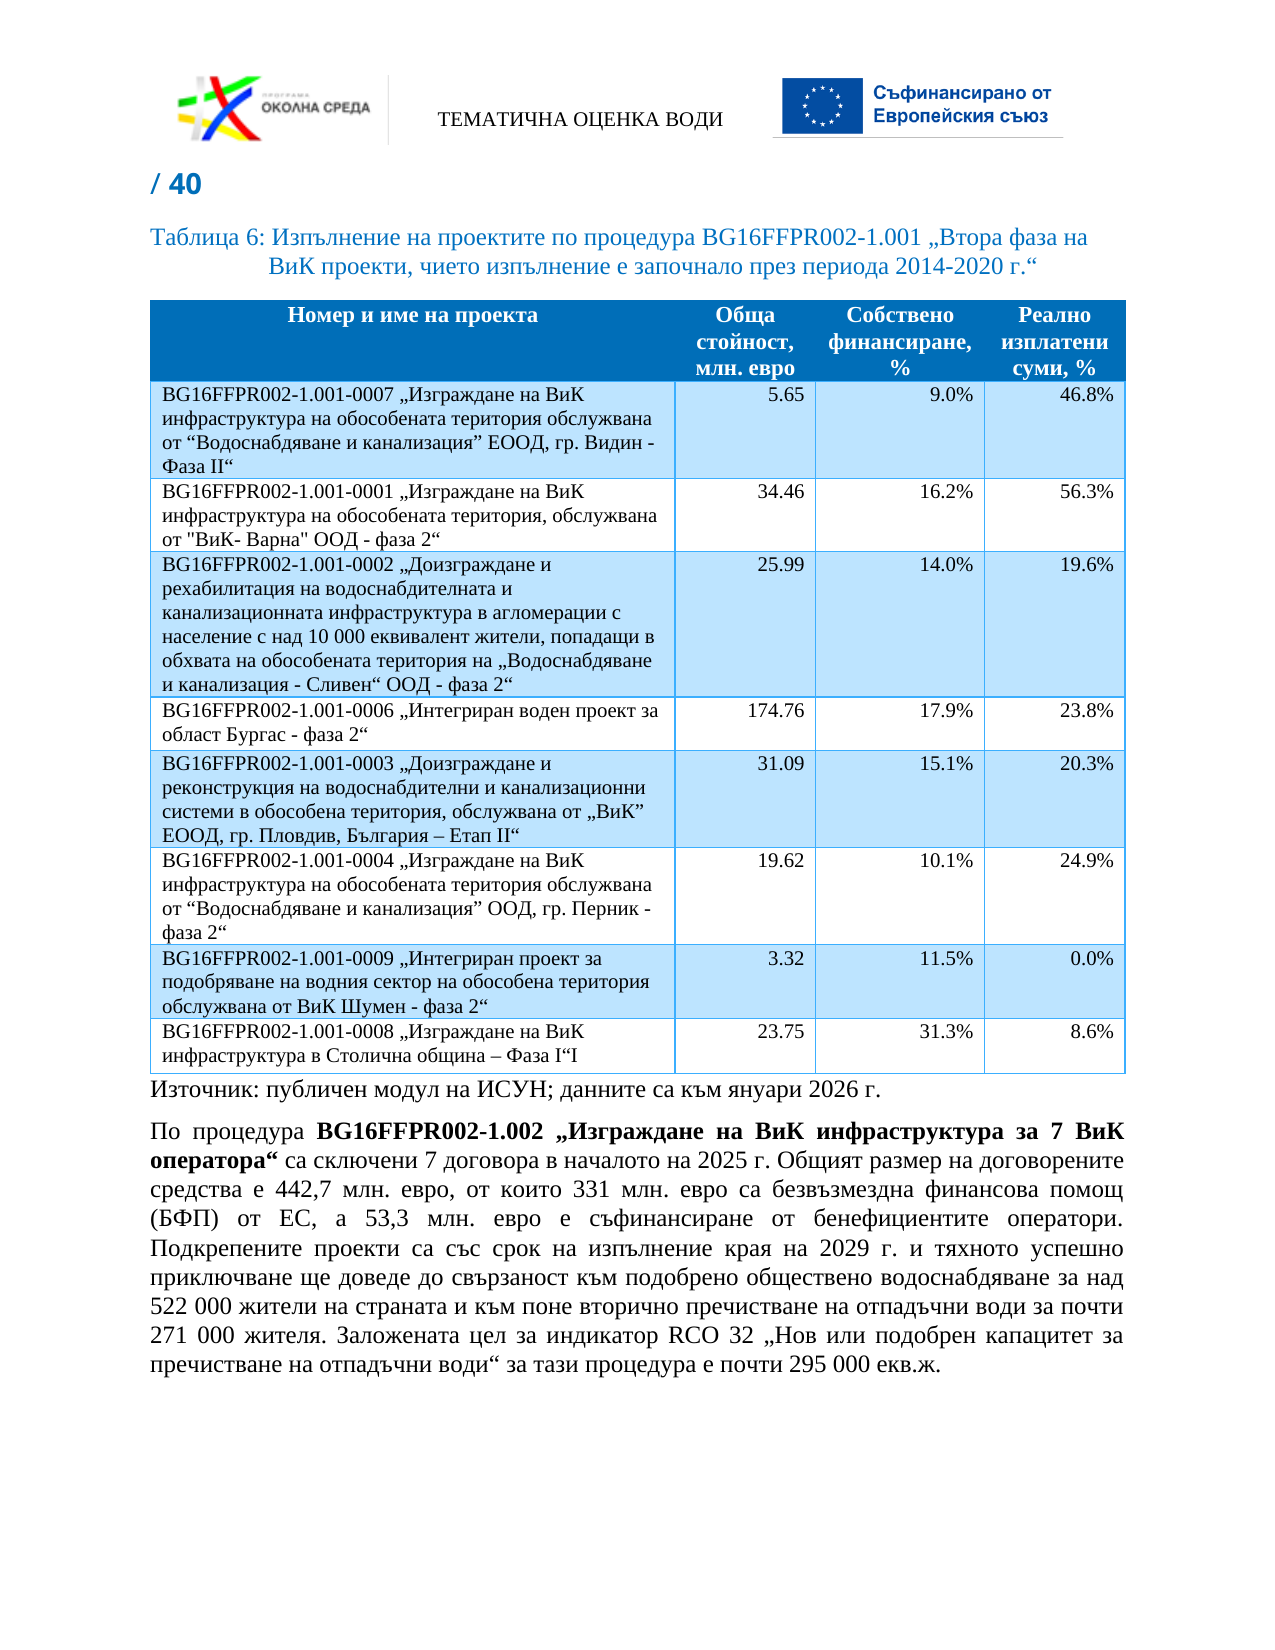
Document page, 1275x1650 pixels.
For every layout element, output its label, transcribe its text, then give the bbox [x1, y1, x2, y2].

table_cell 16.2% [816, 479, 984, 551]
table_cell 3.32 [676, 945, 815, 1018]
table_cell BG16FFPR002-1.001-0001 „Изграждане на ВиК инфраструктура на обособената територия, обслужвана от "ВиК- Варна" ООД - фаза 2“ [151, 479, 674, 551]
table_header Собствено финансиране, % [816, 301, 984, 381]
table_cell 56.3% [985, 479, 1124, 551]
table_cell BG16FFPR002-1.001-0004 „Изграждане на ВиК инфраструктура на обособената територия обслужвана от “Водоснабдяване и канализация” ООД, гр. Перник - фаза 2“ [151, 848, 674, 944]
table_header Номер и име на проекта [151, 301, 674, 381]
table_cell 23.8% [985, 698, 1124, 750]
table_cell 15.1% [816, 751, 984, 847]
table_cell 20.3% [985, 751, 1124, 847]
table_cell 19.62 [676, 848, 815, 944]
table_cell 9.0% [816, 382, 984, 478]
text Таблица 6: Изпълнение на проектите по процедура BG16FFPR002-1.001 „Втора фаза на ВиК проекти, чието изпълнение е започнало през периода 2014-2020 г.“ [150, 222, 1125, 279]
table_cell 31.09 [676, 751, 815, 847]
table_cell 174.76 [676, 698, 815, 750]
table_cell 8.6% [985, 1019, 1124, 1073]
table_cell 34.46 [676, 479, 815, 551]
table_cell 24.9% [985, 848, 1124, 944]
table_cell 14.0% [816, 552, 984, 696]
table_cell 23.75 [676, 1019, 815, 1073]
table_cell 17.9% [816, 698, 984, 750]
table_cell 5.65 [676, 382, 815, 478]
table_cell 46.8% [985, 382, 1124, 478]
table_cell BG16FFPR002-1.001-0007 „Изграждане на ВиК инфраструктура на обособената територия обслужвана от “Водоснабдяване и канализация” ЕООД, гр. Видин - Фаза II“ [151, 382, 674, 478]
table_cell BG16FFPR002-1.001-0009 „Интегриран проект за подобряване на водния сектор на обособена територия обслужвана от ВиК Шумен - фаза 2“ [151, 945, 674, 1018]
table_header Обща стойност, млн. евро [676, 301, 815, 381]
table_cell 19.6% [985, 552, 1124, 696]
text Източник: публичен модул на ИСУН; данните са към януари 2026 г. [150, 1074, 1125, 1103]
table_cell BG16FFPR002-1.001-0002 „Доизграждане и рехабилитация на водоснабдителната и канализационната инфраструктура в агломерации с население с над 10 000 еквивалент жители, попадащи в обхвата на обособената територия на „Водоснабдяване и канализация - Сливен“ ООД - фаза 2“ [151, 552, 674, 696]
text По процедура BG16FFPR002-1.002 „Изграждане на ВиК инфраструктура за 7 ВиК оператора“ са сключени 7 договора в началото на 2025 г. Общият размер на договорените средства е 442,7 млн. евро, от които 331 млн. евро са безвъзмездна финансова помощ (БФП) от ЕС, а 53,3 млн. евро е съфинансиране от бенефициентите оператори. Подкрепените проекти са със срок на изпълнение края на 2029 г. и тяхното успешно приключване ще доведе до свързаност към подобрено обществено водоснабдяване за над 522 000 жители на страната и към поне вторично пречистване на отпадъчни води за почти 271 000 жителя. Заложената цел за индикатор RCO 32 „Нов или подобрен капацитет за пречистване на отпадъчни води“ за тази процедура е почти 295 000 екв.ж. [150, 1116, 1125, 1378]
table_header Реално изплатени суми, % [985, 301, 1124, 381]
table_cell BG16FFPR002-1.001-0006 „Интегриран воден проект за област Бургас - фаза 2“ [151, 698, 674, 750]
picture [161, 75, 390, 145]
table_cell BG16FFPR002-1.001-0008 „Изграждане на ВиК инфраструктура в Столична община – Фаза I“I [151, 1019, 674, 1073]
table_cell 25.99 [676, 552, 815, 696]
table_cell 11.5% [816, 945, 984, 1018]
table_cell 10.1% [816, 848, 984, 944]
table_cell 0.0% [985, 945, 1124, 1018]
table_cell 31.3% [816, 1019, 984, 1073]
picture [772, 75, 1064, 138]
table_cell BG16FFPR002-1.001-0003 „Доизграждане и реконструкция на водоснабдителни и канализационни системи в обособена територия, обслужвана от „ВиК” ЕООД, гр. Пловдив, България – Етап ІІ“ [151, 751, 674, 847]
